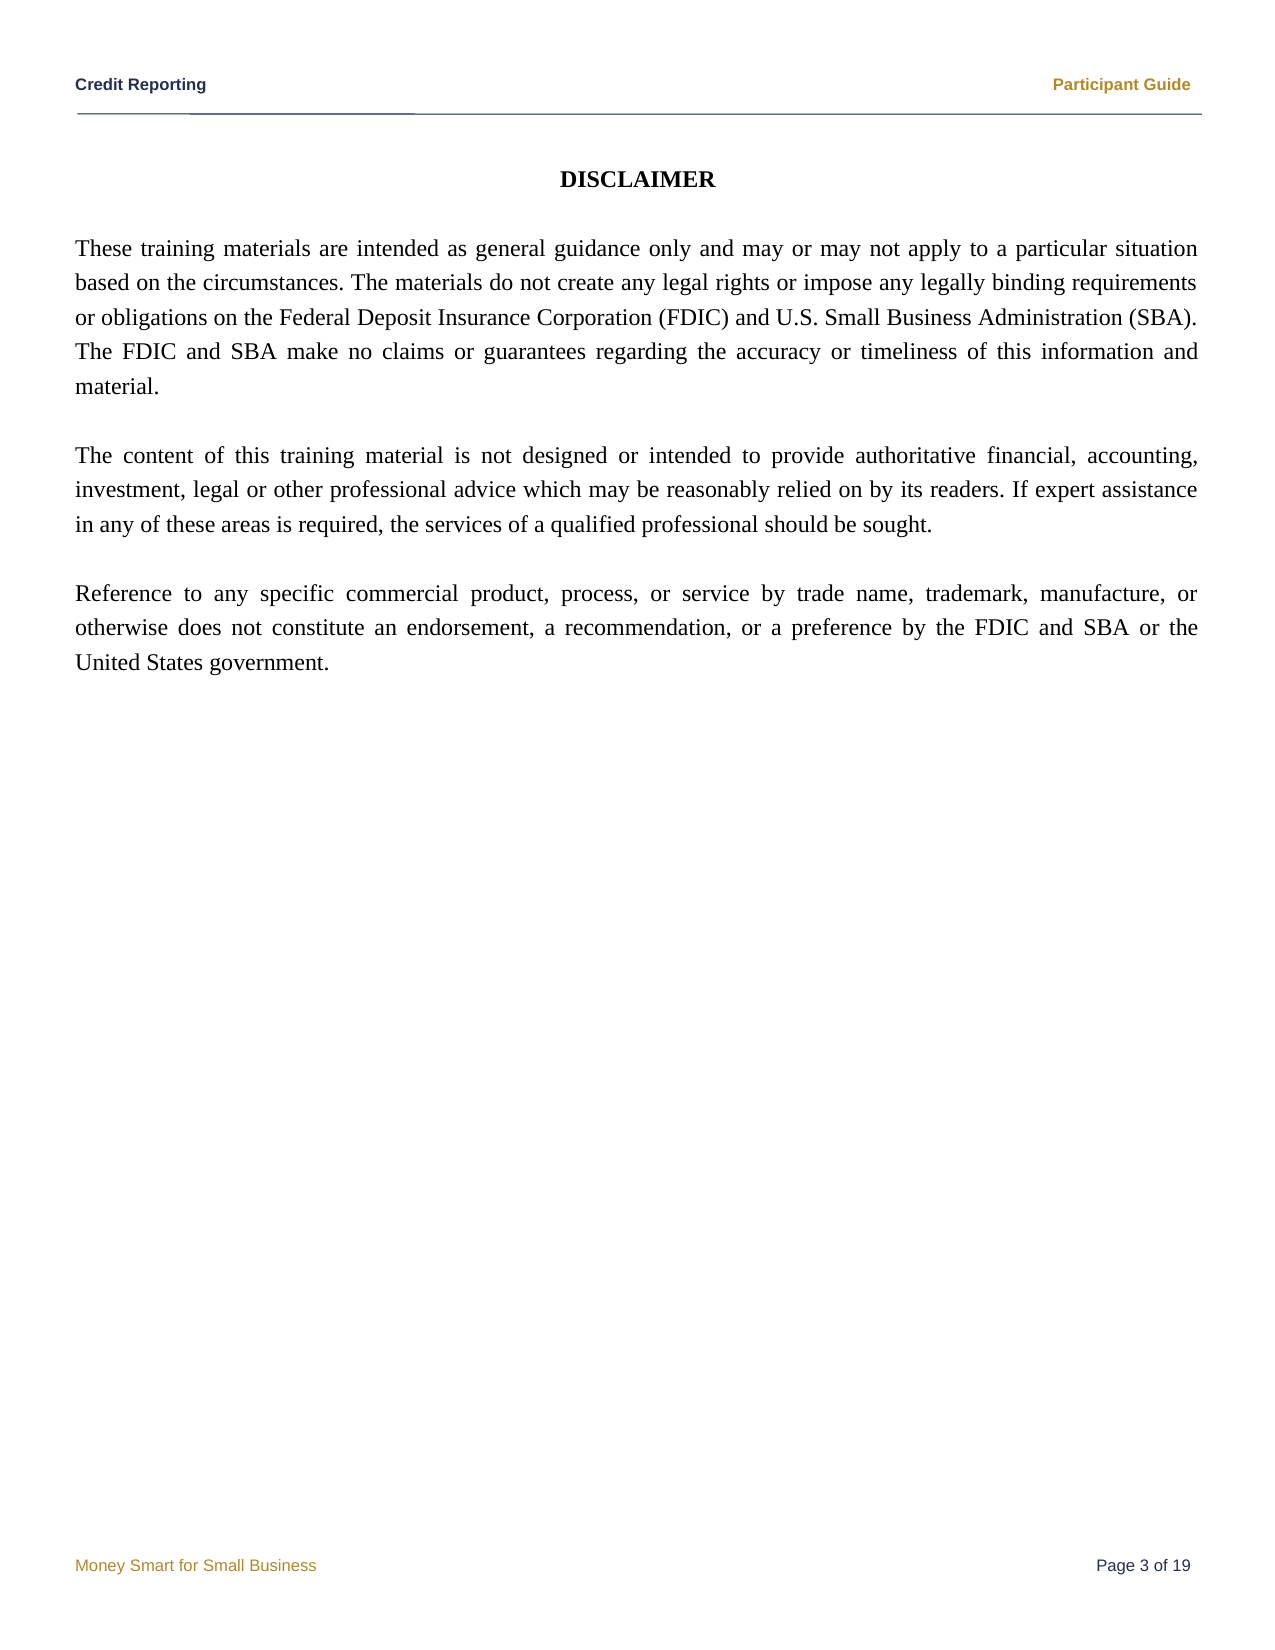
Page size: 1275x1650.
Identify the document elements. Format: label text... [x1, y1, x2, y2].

text DISCLAIMER [75, 165, 1200, 192]
text These training materials are intended as general guidance only and may or may not apply to a particular situation based on the circumstances. The materials do not create any legal rights or impose any legally binding requirements or obligations on the Federal Deposit Insurance Corporation (FDIC) and U.S. Small Business Administration (SBA). The FDIC and SBA make no claims or guarantees regarding the accuracy or timeliness of this information and material. [75, 234, 1200, 399]
text The content of this training material is not designed or intended to provide authoritative financial, accounting, investment, legal or other professional advice which may be reasonably relied on by its readers. If expert assistance in any of these areas is required, the services of a qualified professional should be sought. [75, 441, 1200, 537]
text Reference to any specific commercial product, process, or service by trade name, trademark, manufacture, or otherwise does not constitute an endorsement, a recommendation, or a preference by the FDIC and SBA or the government. [75, 578, 1200, 675]
